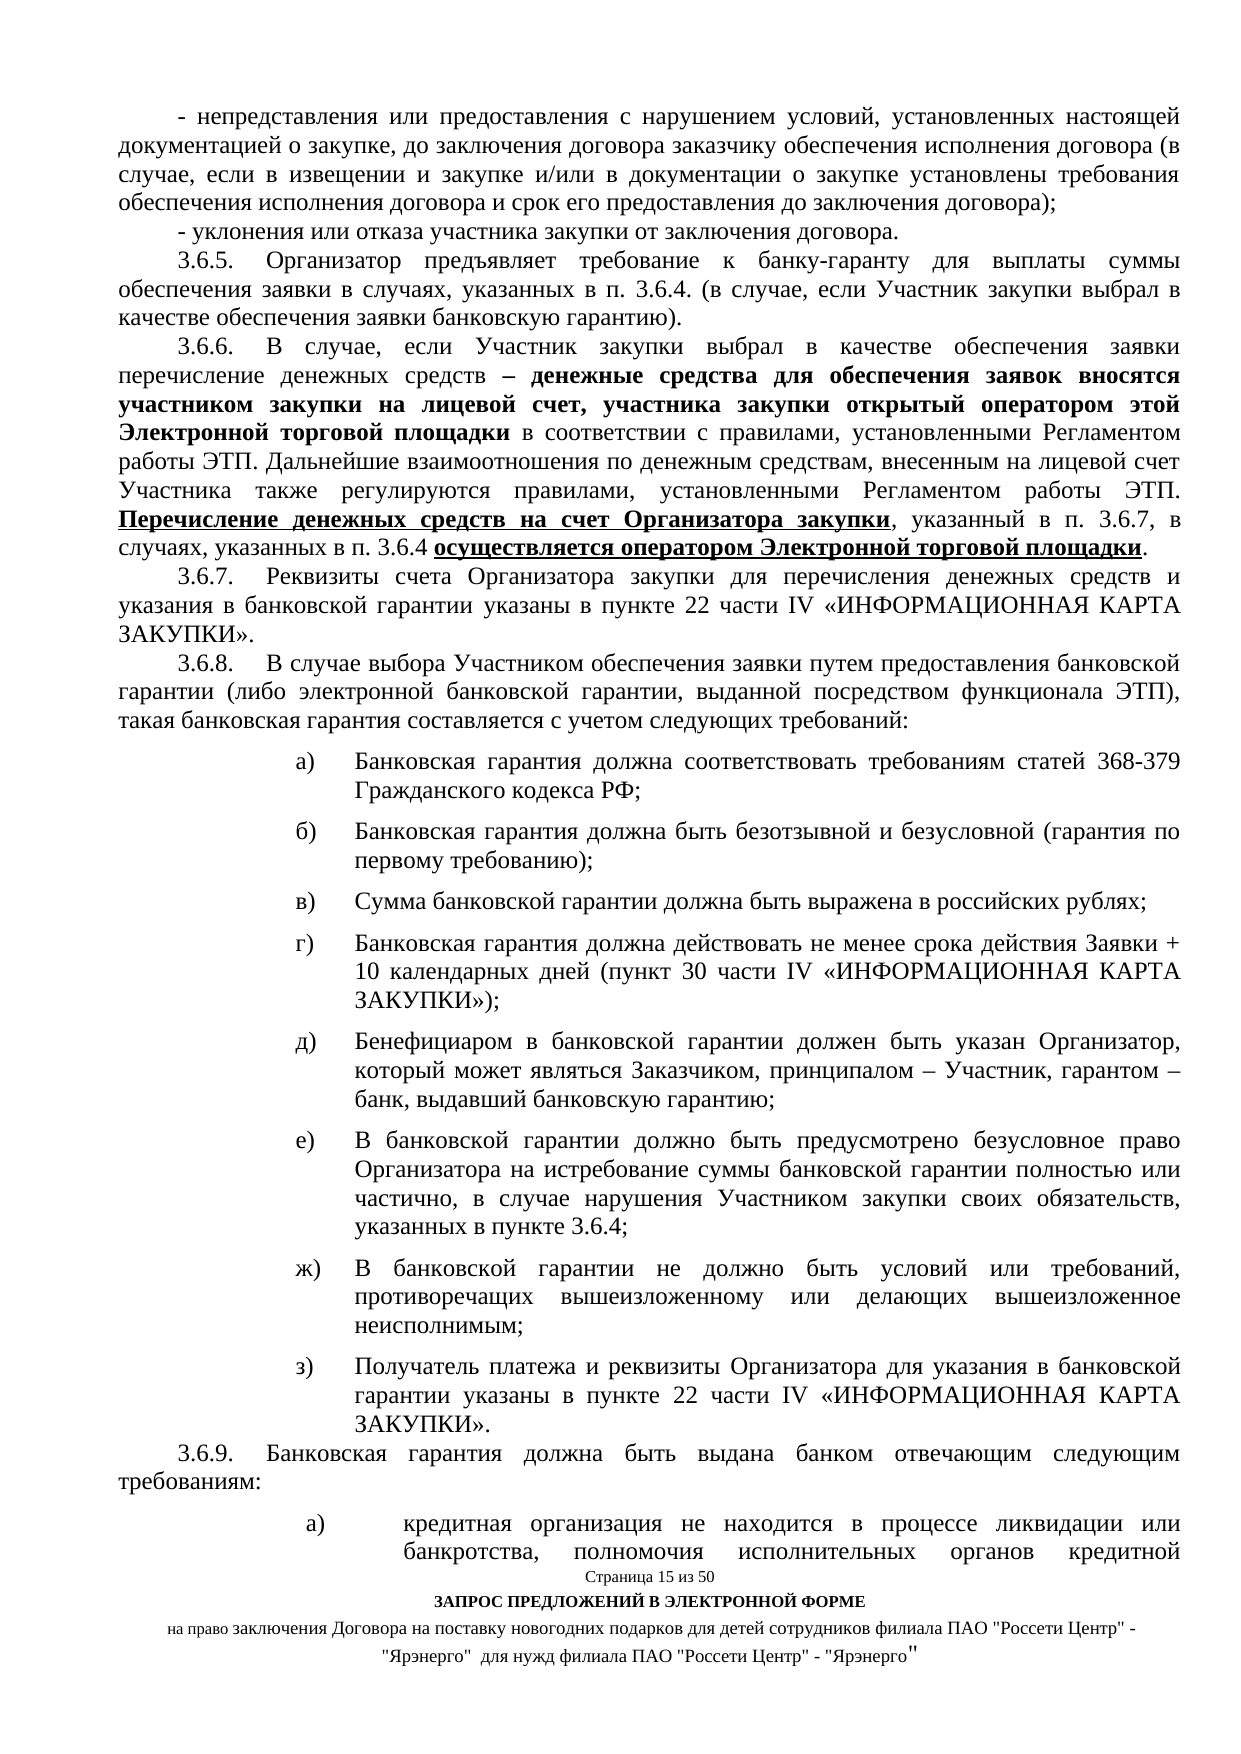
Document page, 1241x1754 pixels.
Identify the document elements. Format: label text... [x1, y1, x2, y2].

subtitle Организатор предъявляет требование к банку-гаранту для выплаты суммы обеспечения заявки в случаях, указанных в п. 3.6.4. (в случае, если Участник закупки выбрал в качестве обеспечения заявки банковскую гарантию). [118, 245, 1181, 331]
text - уклонения или отказа участника закупки от заключения договора. [118, 216, 1181, 245]
list Банковская гарантия должна действовать не менее срока действия Заявки + 10 календарных дней (пункт 30 части IV «ИНФОРМАЦИОННАЯ КАРТА ЗАКУПКИ»); [295, 928, 1181, 1014]
subtitle Банковская гарантия должна быть выдана банком отвечающим следующим требованиям: [118, 1438, 1181, 1495]
subtitle В случае выбора Участником обеспечения заявки путем предоставления банковской гарантии (либо электронной банковской гарантии, выданной посредством функционала ЭТП), такая банковская гарантия составляется с учетом следующих требований: [118, 648, 1181, 734]
list Бенефициаром в банковской гарантии должен быть указан Организатор, который может являться Заказчиком, принципалом – Участник, гарантом – банк, выдавший банковскую гарантию; [295, 1026, 1181, 1113]
subtitle Реквизиты счета Организатора закупки для перечисления денежных средств и указания в банковской гарантии указаны в пункте 22 части IV «ИНФОРМАЦИОННАЯ КАРТА ЗАКУПКИ». [118, 561, 1181, 648]
list В банковской гарантии не должно быть условий или требований, противоречащих вышеизложенному или делающих вышеизложенное неисполнимым; [295, 1253, 1181, 1339]
list Получатель платежа и реквизиты Организатора для указания в банковской гарантии указаны в пункте 22 части IV «ИНФОРМАЦИОННАЯ КАРТА ЗАКУПКИ». [295, 1351, 1181, 1438]
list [306, 1508, 1181, 1565]
list В банковской гарантии должно быть предусмотрено безусловное право Организатора на истребование суммы банковской гарантии полностью или частично, в случае нарушения Участником закупки своих обязательств, указанных в пункте 3.6.4; [295, 1125, 1181, 1240]
text - непредставления или предоставления с нарушением условий, установленных настоящей документацией о закупке, до заключения договора заказчику обеспечения исполнения договора (в случае, если в извещении и закупке и/или в документации о закупке установлены требования обеспечения исполнения договора и срок его предоставления до заключения договора); [118, 101, 1181, 216]
list Банковская гарантия должна быть безотзывной и безусловной (гарантия по первому требованию); [295, 816, 1181, 874]
subtitle В случае, если Участник закупки выбрал в качестве обеспечения заявки перечисление денежных средств – денежные средства для обеспечения заявок вносятся участником закупки на лицевой счет, участника закупки открытый оператором этой Электронной торговой площадки в соответствии с правилами, установленными Регламентом работы ЭТП. Дальнейшие взаимоотношения по денежным средствам, внесенным на лицевой счет Участника также регулируются правилами, установленными Регламентом работы ЭТП. Перечисление денежных средств на счет Организатора закупки, указанный в п. 3.6.7, в случаях, указанных в п. 3.6.4 осуществляется оператором Электронной торговой площадки. [118, 331, 1181, 561]
list Сумма банковской гарантии должна быть выражена в российских рублях; [295, 886, 1181, 915]
list Банковская гарантия должна соответствовать требованиям статей 368-379 Гражданского кодекса РФ; [295, 746, 1181, 804]
